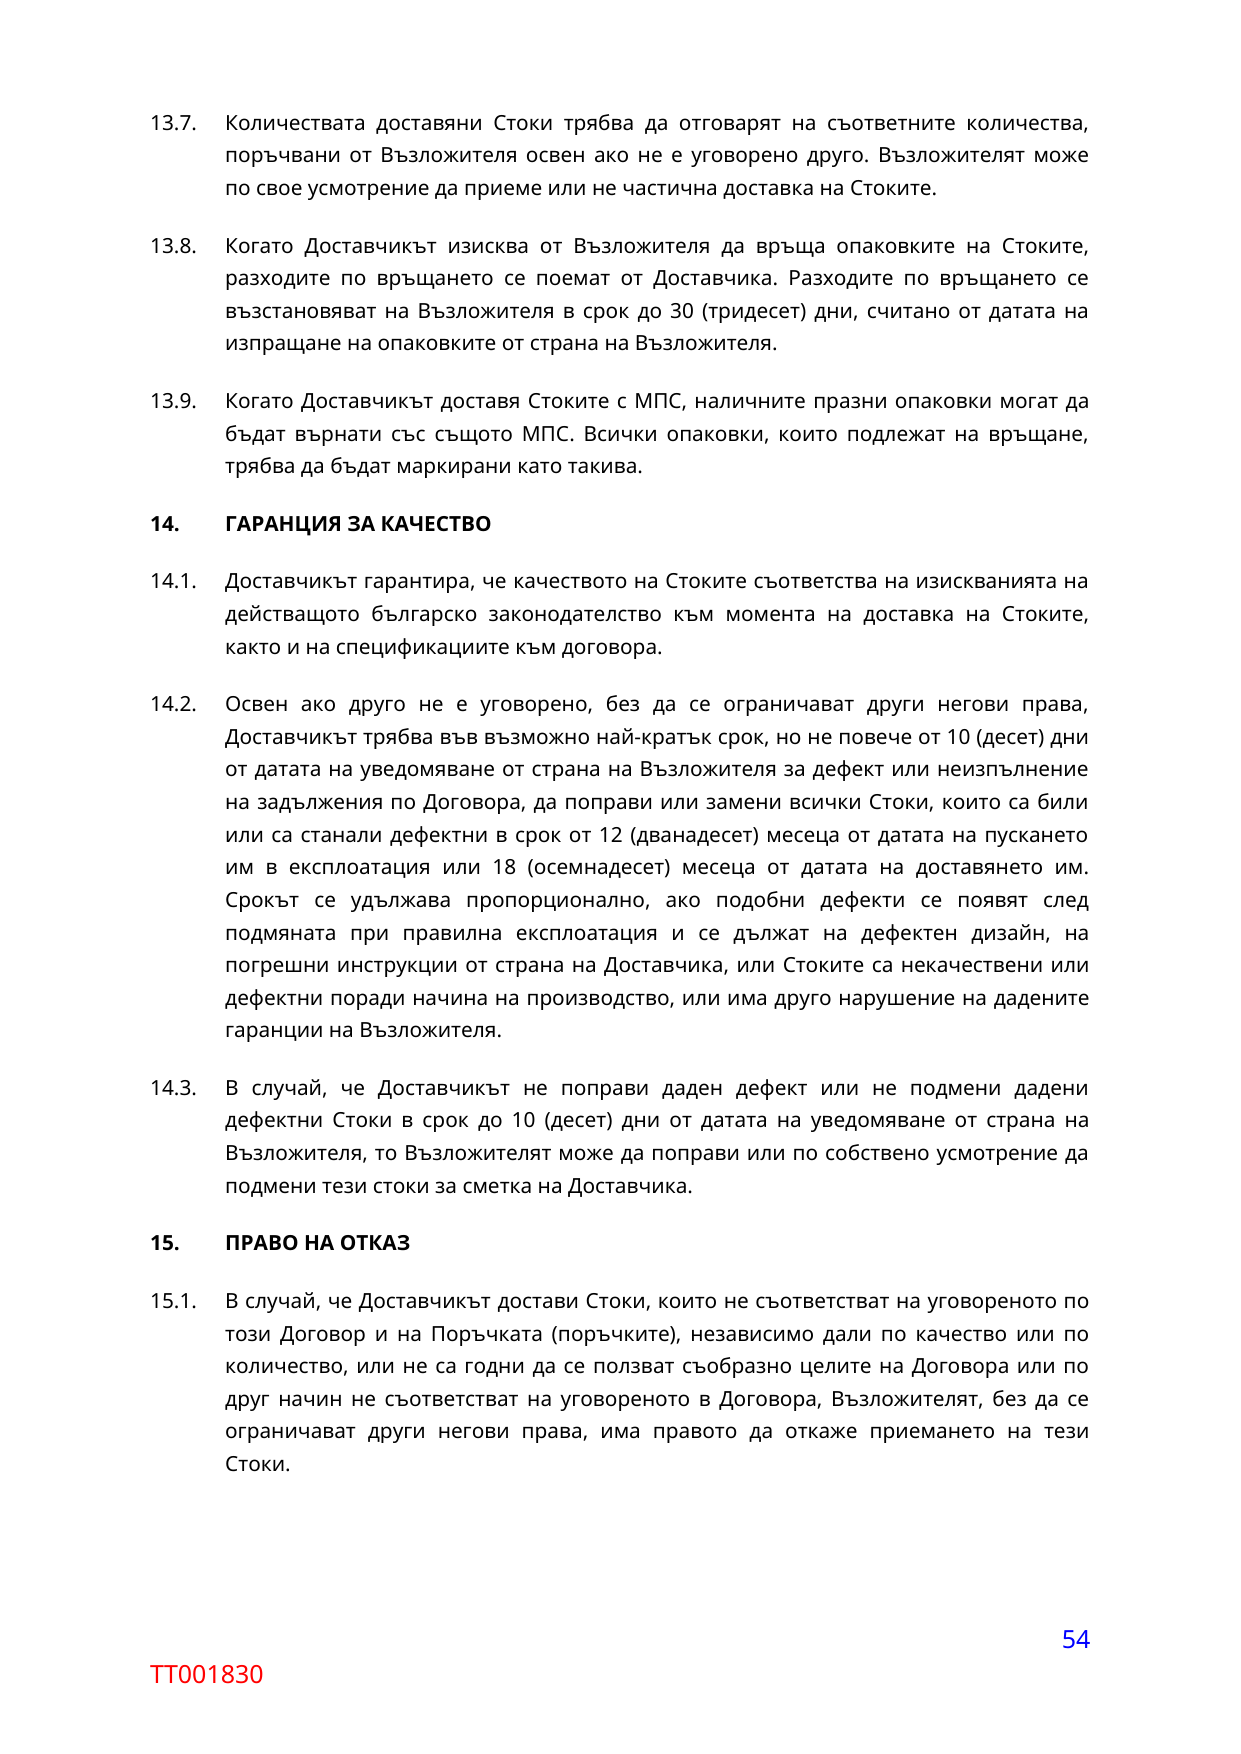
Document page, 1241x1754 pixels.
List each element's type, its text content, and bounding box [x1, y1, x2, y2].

list Доставчикът гарантира, че качеството на Стоките съответства на изискванията на действащото българско законодателство към момента на доставка на Стоките, както и на спецификациите към договора. [150, 567, 1090, 660]
list В случай, че Доставчикът не поправи даден дефект или не подмени дадени дефектни Стоки в срок до 10 (десет) дни от датата на уведомяване от страна на Възложителя, то Възложителят може да поправи или по собствено усмотрение да подмени тези стоки за сметка на Доставчика. [150, 1073, 1090, 1199]
list Освен ако друго не е уговорено, без да се ограничават други негови права, Доставчикът трябва във възможно най-кратък срок, но не повече от 10 (десет) дни от датата на уведомяване от страна на Възложителя за дефект или неизпълнение на задължения по Договора, да поправи или замени всички Стоки, които са били или са станали дефектни в срок от 12 (дванадесет) месеца от датата на пускането им в експлоатация или 18 (осемнадесет) месеца от датата на доставянето им. Срокът се удължава пропорционално, ако подобни дефекти се появят след подмяната при правилна експлоатация и се дължат на дефектен дизайн, на погрешни инструкции от страна на Доставчика, или Стоките са некачествени или дефектни поради начина на производство, или има друго нарушение на дадените гаранции на Възложителя. [150, 689, 1090, 1044]
list ГАРАНЦИЯ ЗА КАЧЕСТВО [150, 509, 1090, 537]
list ПРАВО НА ОТКАЗ [150, 1228, 1090, 1257]
list Когато Доставчикът изисква от Възложителя да връща опаковките на Стоките, разходите по връщането се поемат от Доставчика. Разходите по връщането се възстановяват на Възложителя в срок до 30 (тридесет) дни, считано от датата на изпращане на опаковките от страна на Възложителя. [150, 231, 1090, 357]
list В случай, че Доставчикът достави Стоки, които не съответстват на уговореното по този Договор и на Поръчката (поръчките), независимо дали по качество или по количество, или не са годни да се ползват съобразно целите на Договора или по друг начин не съответстват на уговореното в Договора, Възложителят, без да се ограничават други негови права, има правото да откаже приемането на тези Стоки. [150, 1286, 1090, 1477]
list Количествата доставяни Стоки трябва да отговарят на съответните количества, поръчвани от Възложителя освен ако не е уговорено друго. Възложителят може по свое усмотрение да приеме или не частична доставка на Стоките. [150, 108, 1090, 202]
list Когато Доставчикът доставя Стоките с МПС, наличните празни опаковки могат да бъдат върнати със същото МПС. Всички опаковки, които подлежат на връщане, трябва да бъдат маркирани като такива. [150, 386, 1090, 480]
